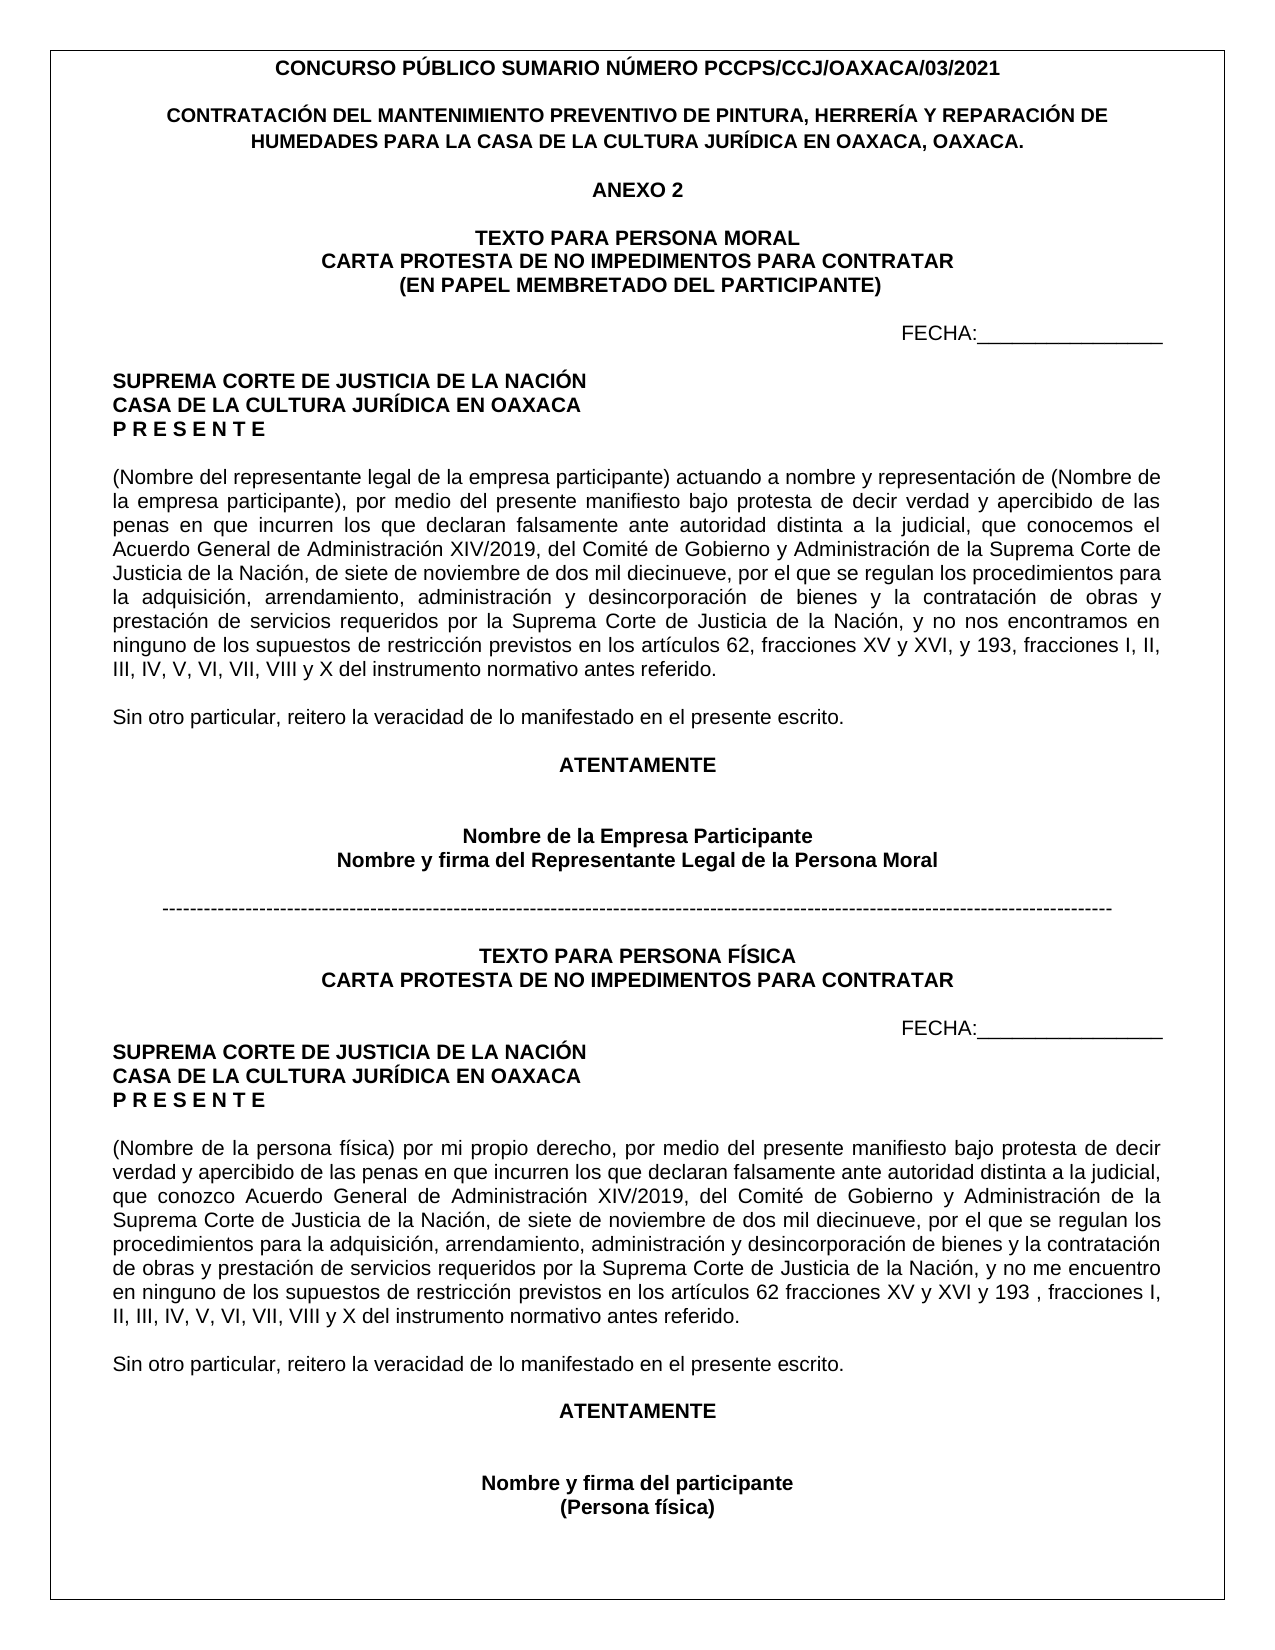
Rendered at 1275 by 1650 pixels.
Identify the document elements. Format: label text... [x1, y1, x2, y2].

text CARTA PROTESTA DE NO IMPEDIMENTOS PARA CONTRATAR [112, 249, 1162, 273]
text ATENTAMENTE [112, 752, 1162, 776]
text Nombre y firma del Representante Legal de la Persona Moral [112, 848, 1162, 872]
text ANEXO 2 [112, 177, 1162, 201]
text (Persona física) [112, 1495, 1162, 1519]
text TEXTO PARA PERSONA FÍSICA [112, 944, 1162, 968]
text Nombre y firma del participante [112, 1471, 1162, 1495]
text CASA DE LA CULTURA JURÍDICA EN OAXACA [112, 393, 1162, 417]
text ----------------------------------------------------------------------------------------------------------------------------------------- [112, 896, 1162, 920]
text Sin otro particular, reitero la veracidad de lo manifestado en el presente escrito. [112, 1351, 1162, 1375]
text Sin otro particular, reitero la veracidad de lo manifestado en el presente escrito. [112, 704, 1162, 728]
text SUPREMA CORTE DE JUSTICIA DE LA NACIÓN [112, 369, 1162, 393]
text Nombre de la Empresa Participante [112, 824, 1162, 848]
text P R E S E N T E [112, 1088, 1162, 1112]
text (EN PAPEL MEMBRETADO DEL PARTICIPANTE) [112, 273, 1162, 297]
text P R E S E N T E [112, 417, 1162, 441]
text FECHA:________________ [112, 321, 1162, 345]
text (Nombre del representante legal de la empresa participante) actuando a nombre y representación de (Nombre de la empresa participante), por medio del presente manifiesto bajo protesta de decir verdad y apercibido de las penas en que incurren los que declaran falsamente ante autoridad distinta a la judicial, que conocemos el Acuerdo General de Administración XIV/2019, del Comité de Gobierno y Administración de la Suprema Corte de Justicia de la Nación, de siete de noviembre de dos mil diecinueve, por el que se regulan los procedimientos para la adquisición, arrendamiento, administración y desincorporación de bienes y la contratación de obras y prestación de servicios requeridos por la Suprema Corte de Justicia de la Nación, y no nos encontramos en ninguno de los supuestos de restricción previstos en los artículos 62, fracciones XV y XVI, y 193, fracciones I, II, III, IV, V, VI, VII, VIII y X del instrumento normativo antes referido. [112, 465, 1162, 681]
text CARTA PROTESTA DE NO IMPEDIMENTOS PARA CONTRATAR [112, 968, 1162, 992]
text (Nombre de la persona física) por mi propio derecho, por medio del presente manifiesto bajo protesta de decir verdad y apercibido de las penas en que incurren los que declaran falsamente ante autoridad distinta a la judicial, que conozco Acuerdo General de Administración XIV/2019, del Comité de Gobierno y Administración de la Suprema Corte de Justicia de la Nación, de siete de noviembre de dos mil diecinueve, por el que se regulan los procedimientos para la adquisición, arrendamiento, administración y desincorporación de bienes y la contratación de obras y prestación de servicios requeridos por la Suprema Corte de Justicia de la Nación, y no me encuentro en ninguno de los supuestos de restricción previstos en los artículos 62 fracciones XV y XVI y 193 , fracciones I, II, III, IV, V, VI, VII, VIII y X del instrumento normativo antes referido. [112, 1136, 1162, 1327]
text SUPREMA CORTE DE JUSTICIA DE LA NACIÓN [112, 1040, 1162, 1064]
text TEXTO PARA PERSONA MORAL [112, 225, 1162, 249]
text CASA DE LA CULTURA JURÍDICA EN OAXACA [112, 1064, 1162, 1088]
text ATENTAMENTE [112, 1399, 1162, 1423]
text FECHA:________________ [112, 1016, 1162, 1040]
